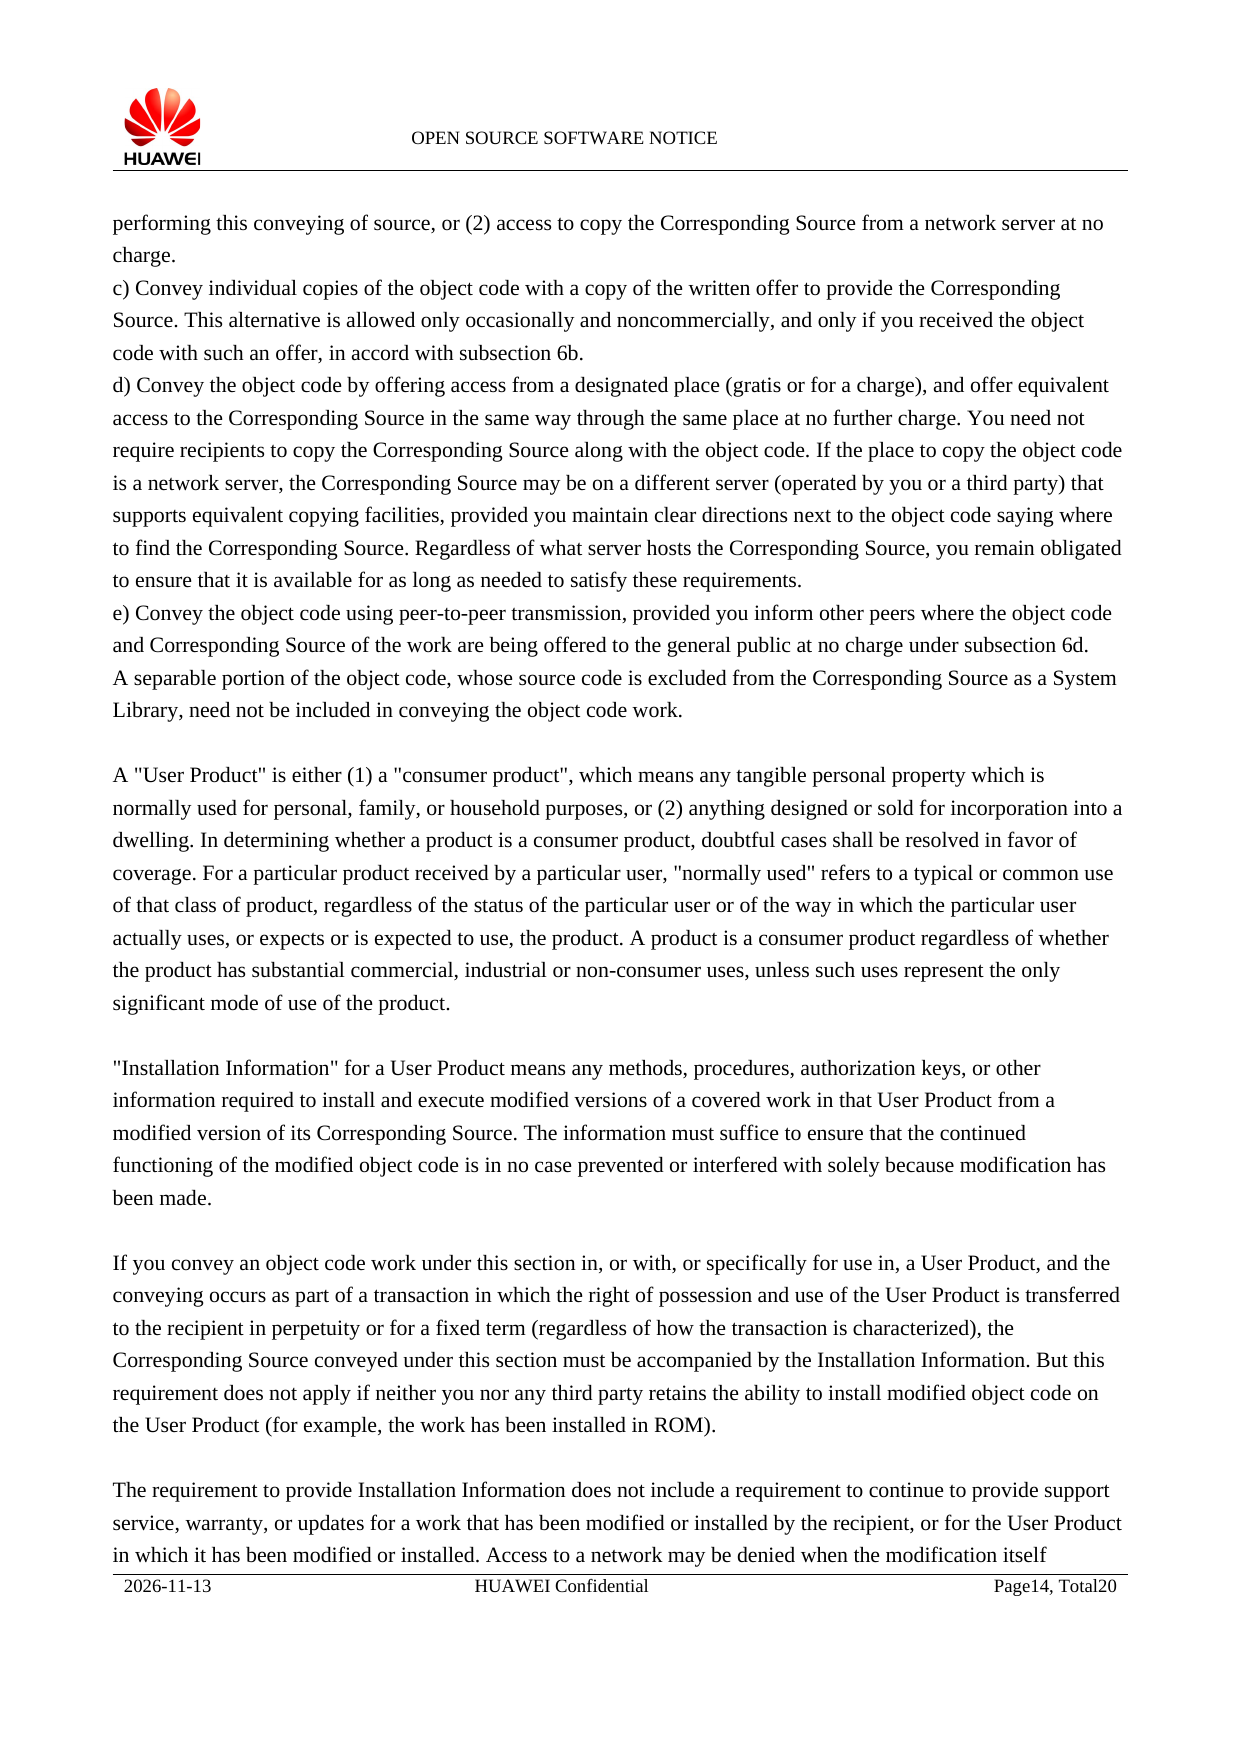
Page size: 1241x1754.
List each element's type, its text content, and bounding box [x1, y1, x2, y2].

text e) Convey the object code using peer-to-peer transmission, provided you inform other peers where the object code and Corresponding Source of the work are being offered to the general public at no charge under subsection 6d. [112, 596, 1128, 661]
text c) Convey individual copies of the object code with a copy of the written offer to provide the Corresponding Source. This alternative is allowed only occasionally and noncommercially, and only if you received the object code with such an offer, in accord with subsection 6b. [112, 271, 1128, 369]
text "Installation Information" for a User Product means any methods, procedures, authorization keys, or other information required to install and execute modified versions of a covered work in that User Product from a modified version of its Corresponding Source. The information must suffice to ensure that the continued functioning of the modified object code is in no case prevented or interfered with solely because modification has been made. [112, 1051, 1128, 1214]
picture [124, 88, 201, 165]
text If you convey an object code work under this section in, or with, or specifically for use in, a User Product, and the conveying occurs as part of a transaction in which the right of possession and use of the User Product is transferred to the recipient in perpetuity or for a fixed term (regardless of how the transaction is characterized), the Corresponding Source conveyed under this section must be accompanied by the Installation Information. But this requirement does not apply if neither you nor any third party retains the ability to install modified object code on the User Product (for example, the work has been installed in ROM). [112, 1246, 1128, 1441]
text d) Convey the object code by offering access from a designated place (gratis or for a charge), and offer equivalent access to the Corresponding Source in the same way through the same place at no further charge. You need not require recipients to copy the Corresponding Source along with the object code. If the place to copy the object code is a network server, the Corresponding Source may be on a different server (operated by you or a third party) that supports equivalent copying facilities, provided you maintain clear directions next to the object code saying where to find the Corresponding Source. Regardless of what server hosts the Corresponding Source, you remain obligated to ensure that it is available for as long as needed to satisfy these requirements. [112, 369, 1128, 596]
text A "User Product" is either (1) a "consumer product", which means any tangible personal property which is normally used for personal, family, or household purposes, or (2) anything designed or sold for incorporation into a dwelling. In determining whether a product is a consumer product, doubtful cases shall be resolved in favor of coverage. For a particular product received by a particular user, "normally used" refers to a typical or common use of that class of product, regardless of the status of the particular user or of the way in which the particular user actually uses, or expects or is expected to use, the product. A product is a consumer product regardless of whether the product has substantial commercial, industrial or non-consumer uses, unless such uses represent the only significant mode of use of the product. [112, 759, 1128, 1019]
text A separable portion of the object code, whose source code is excluded from the Corresponding Source as a System Library, need not be included in conveying the object code work. [112, 661, 1128, 726]
